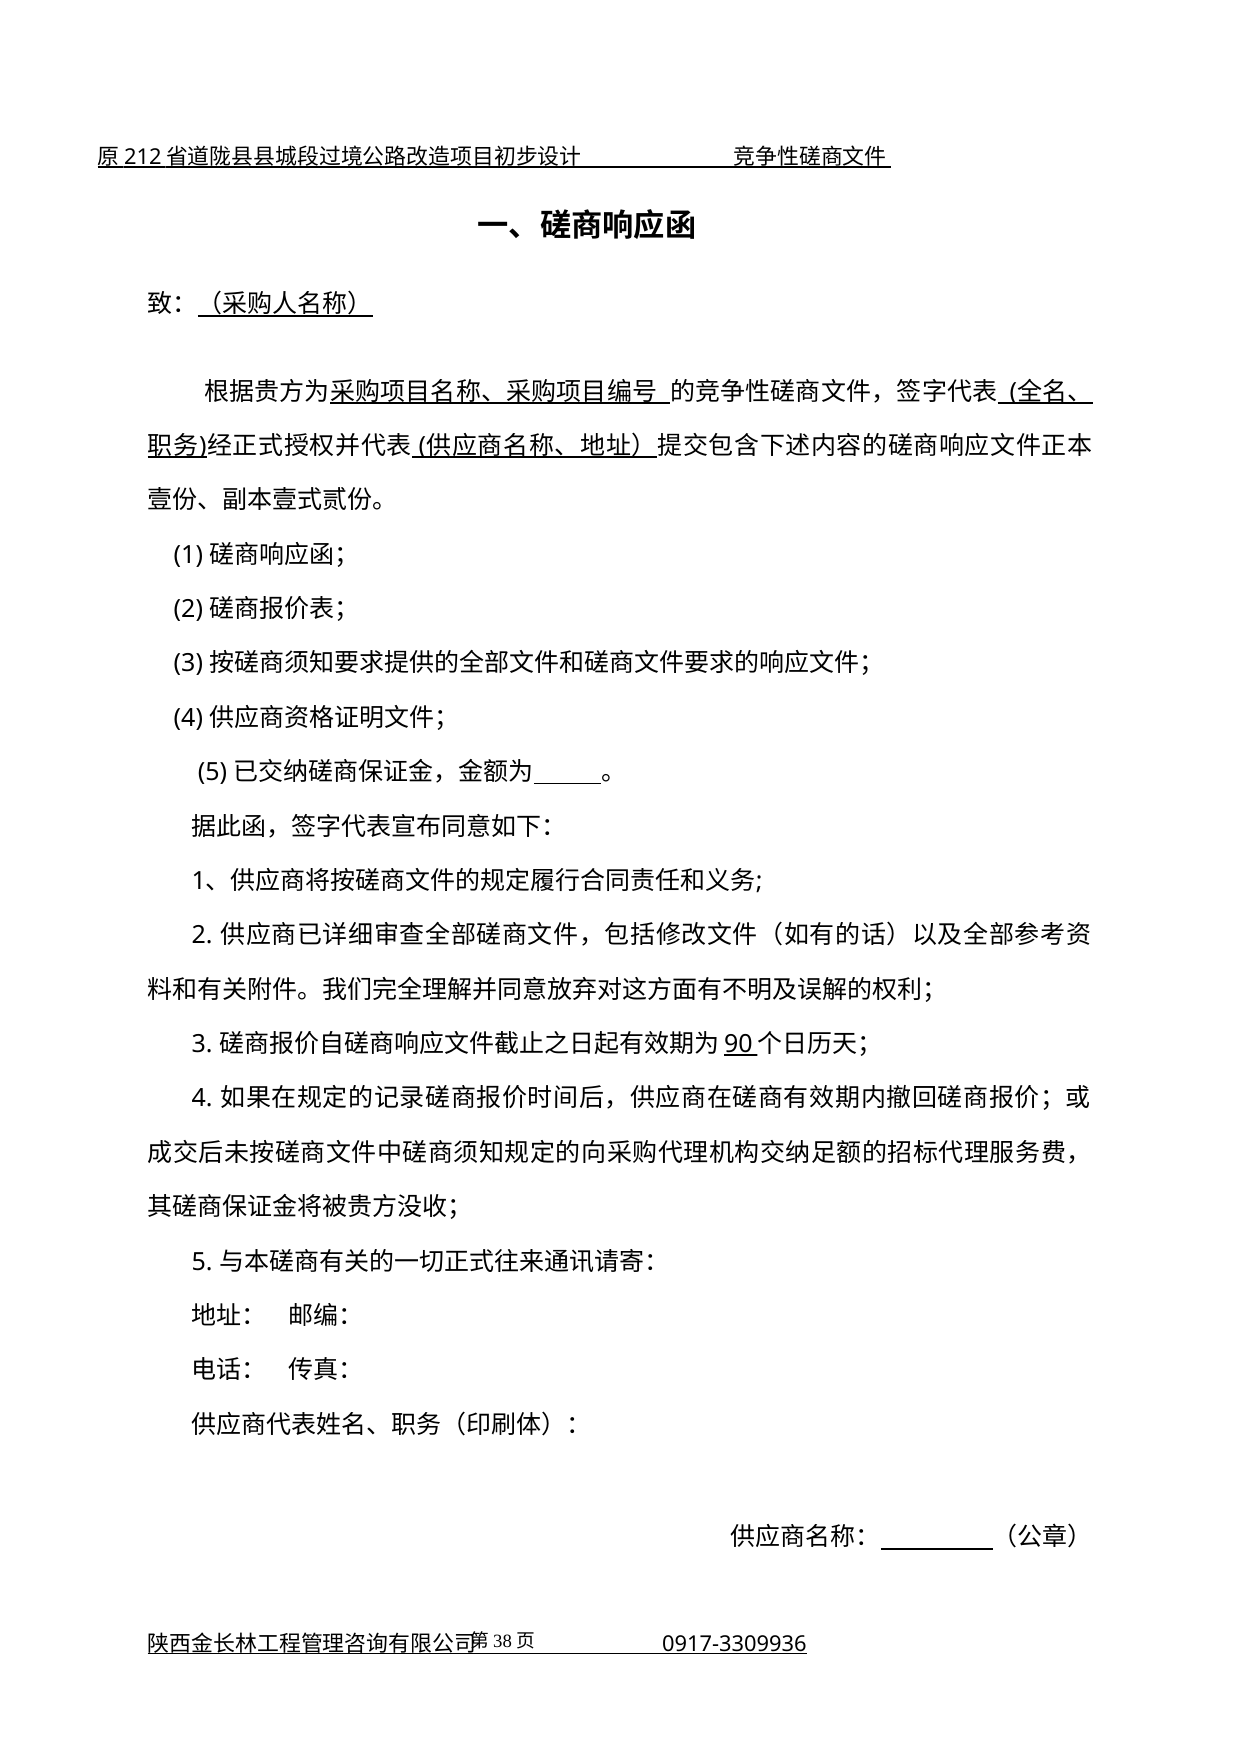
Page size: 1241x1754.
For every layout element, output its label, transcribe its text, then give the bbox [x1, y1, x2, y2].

text 电话： 传真： [148, 1350, 1093, 1386]
text (4) 供应商资格证明文件； [148, 697, 1093, 733]
text 2. 供应商已详细审查全部磋商文件，包括修改文件（如有的话）以及全部参考资料和有关附件。我们完全理解并同意放弃对这方面有不明及误解的权利； [148, 915, 1093, 1005]
text 供应商名称： （公章） [148, 1504, 1093, 1556]
text 据此函，签字代表宣布同意如下： [148, 806, 1093, 842]
text (1) 磋商响应函； [148, 534, 1093, 570]
text (2) 磋商报价表； [148, 588, 1093, 625]
subtitle 一、磋商响应函 [148, 200, 1026, 245]
text 1、供应商将按磋商文件的规定履行合同责任和义务; [148, 860, 1093, 897]
text 3. 磋商报价自磋商响应文件截止之日起有效期为90个日历天； [148, 1023, 1093, 1060]
text 地址： 邮编： [148, 1295, 1093, 1332]
text 5. 与本磋商有关的一切正式往来通讯请寄： [148, 1241, 1093, 1277]
text 4. 如果在规定的记录磋商报价时间后，供应商在磋商有效期内撤回磋商报价；或成交后未按磋商文件中磋商须知规定的向采购代理机构交纳足额的招标代理服务费，其磋商保证金将被贵方没收； [148, 1078, 1093, 1223]
text (3) 按磋商须知要求提供的全部文件和磋商文件要求的响应文件； [148, 643, 1093, 679]
text 致：（采购人名称） [148, 278, 1093, 320]
text 供应商代表姓名、职务（印刷体）： [148, 1404, 1093, 1440]
text 根据贵方为采购项目名称、采购项目编号 的竞争性磋商文件，签字代表 (全名、职务)经正式授权并代表 (供应商名称、地址）提交包含下述内容的磋商响应文件正本壹份、副本壹式贰份。 [148, 371, 1093, 516]
text (5) 已交纳磋商保证金，金额为 。 [148, 752, 1093, 788]
